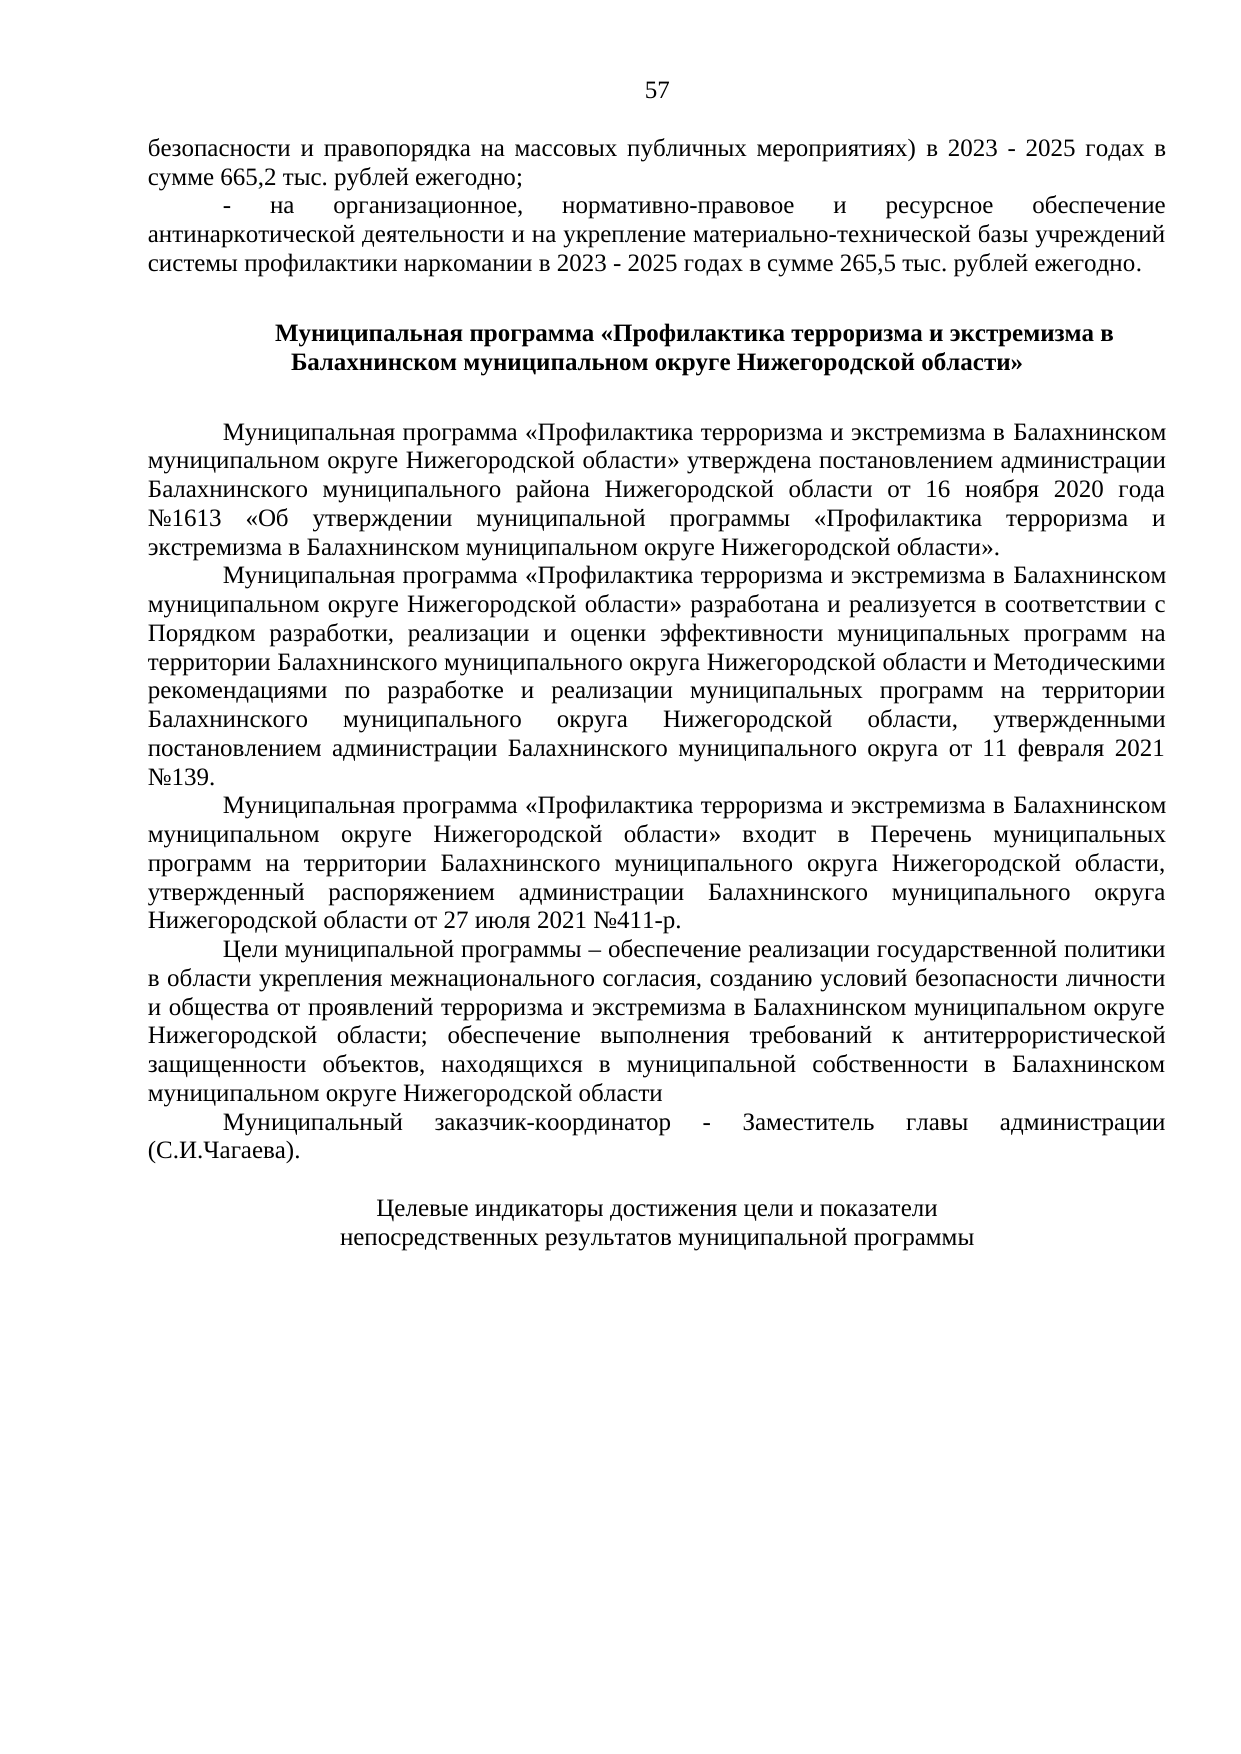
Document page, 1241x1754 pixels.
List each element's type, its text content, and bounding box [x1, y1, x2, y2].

text - на организационное, нормативно-правовое и ресурсное обеспечение антинаркотической деятельности и на укрепление материально-технической базы учреждений системы профилактики наркомании в 2023 - 2025 годах в сумме 265,5 тыс. рублей ежегодно. [148, 190, 1166, 277]
text Муниципальная программа «Профилактика терроризма и экстремизма в Балахнинском муниципальном округе Нижегородской области» [148, 318, 1166, 375]
text Муниципальная программа «Профилактика терроризма и экстремизма в Балахнинском муниципальном округе Нижегородской области» входит в Перечень муниципальных программ на территории Балахнинского муниципального округа Нижегородской области, утвержденный распоряжением администрации Балахнинского муниципального округа Нижегородской области от 27 июля 2021 №411-р. [148, 790, 1166, 934]
text Муниципальная программа «Профилактика терроризма и экстремизма в Балахнинском муниципальном округе Нижегородской области» утверждена постановлением администрации Балахнинского муниципального района Нижегородской области от 16 ноября 2020 года №1613 «Об утверждении муниципальной программы «Профилактика терроризма и экстремизма в Балахнинском муниципальном округе Нижегородской области». [148, 417, 1166, 560]
text Муниципальный заказчик-координатор - Заместитель главы администрации (С.И.Чагаева). [148, 1107, 1166, 1164]
text Муниципальная программа «Профилактика терроризма и экстремизма в Балахнинском муниципальном округе Нижегородской области» разработана и реализуется в соответствии с Порядком разработки, реализации и оценки эффективности муниципальных программ на территории Балахнинского муниципального округа Нижегородской области и Методическими рекомендациями по разработке и реализации муниципальных программ на территории Балахнинского муниципального округа Нижегородской области, утвержденными постановлением администрации Балахнинского муниципального округа от 11 февраля 2021 №139. [148, 560, 1166, 790]
text непосредственных результатов муниципальной программы [148, 1222, 1166, 1250]
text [148, 133, 1166, 190]
text Цели муниципальной программы – обеспечение реализации государственной политики в области укрепления межнационального согласия, созданию условий безопасности личности и общества от проявлений терроризма и экстремизма в Балахнинском муниципальном округе Нижегородской области; обеспечение выполнения требований к антитеррористической защищенности объектов, находящихся в муниципальной собственности в Балахнинском муниципальном округе Нижегородской области [148, 934, 1166, 1107]
text Целевые индикаторы достижения цели и показатели [148, 1193, 1166, 1222]
